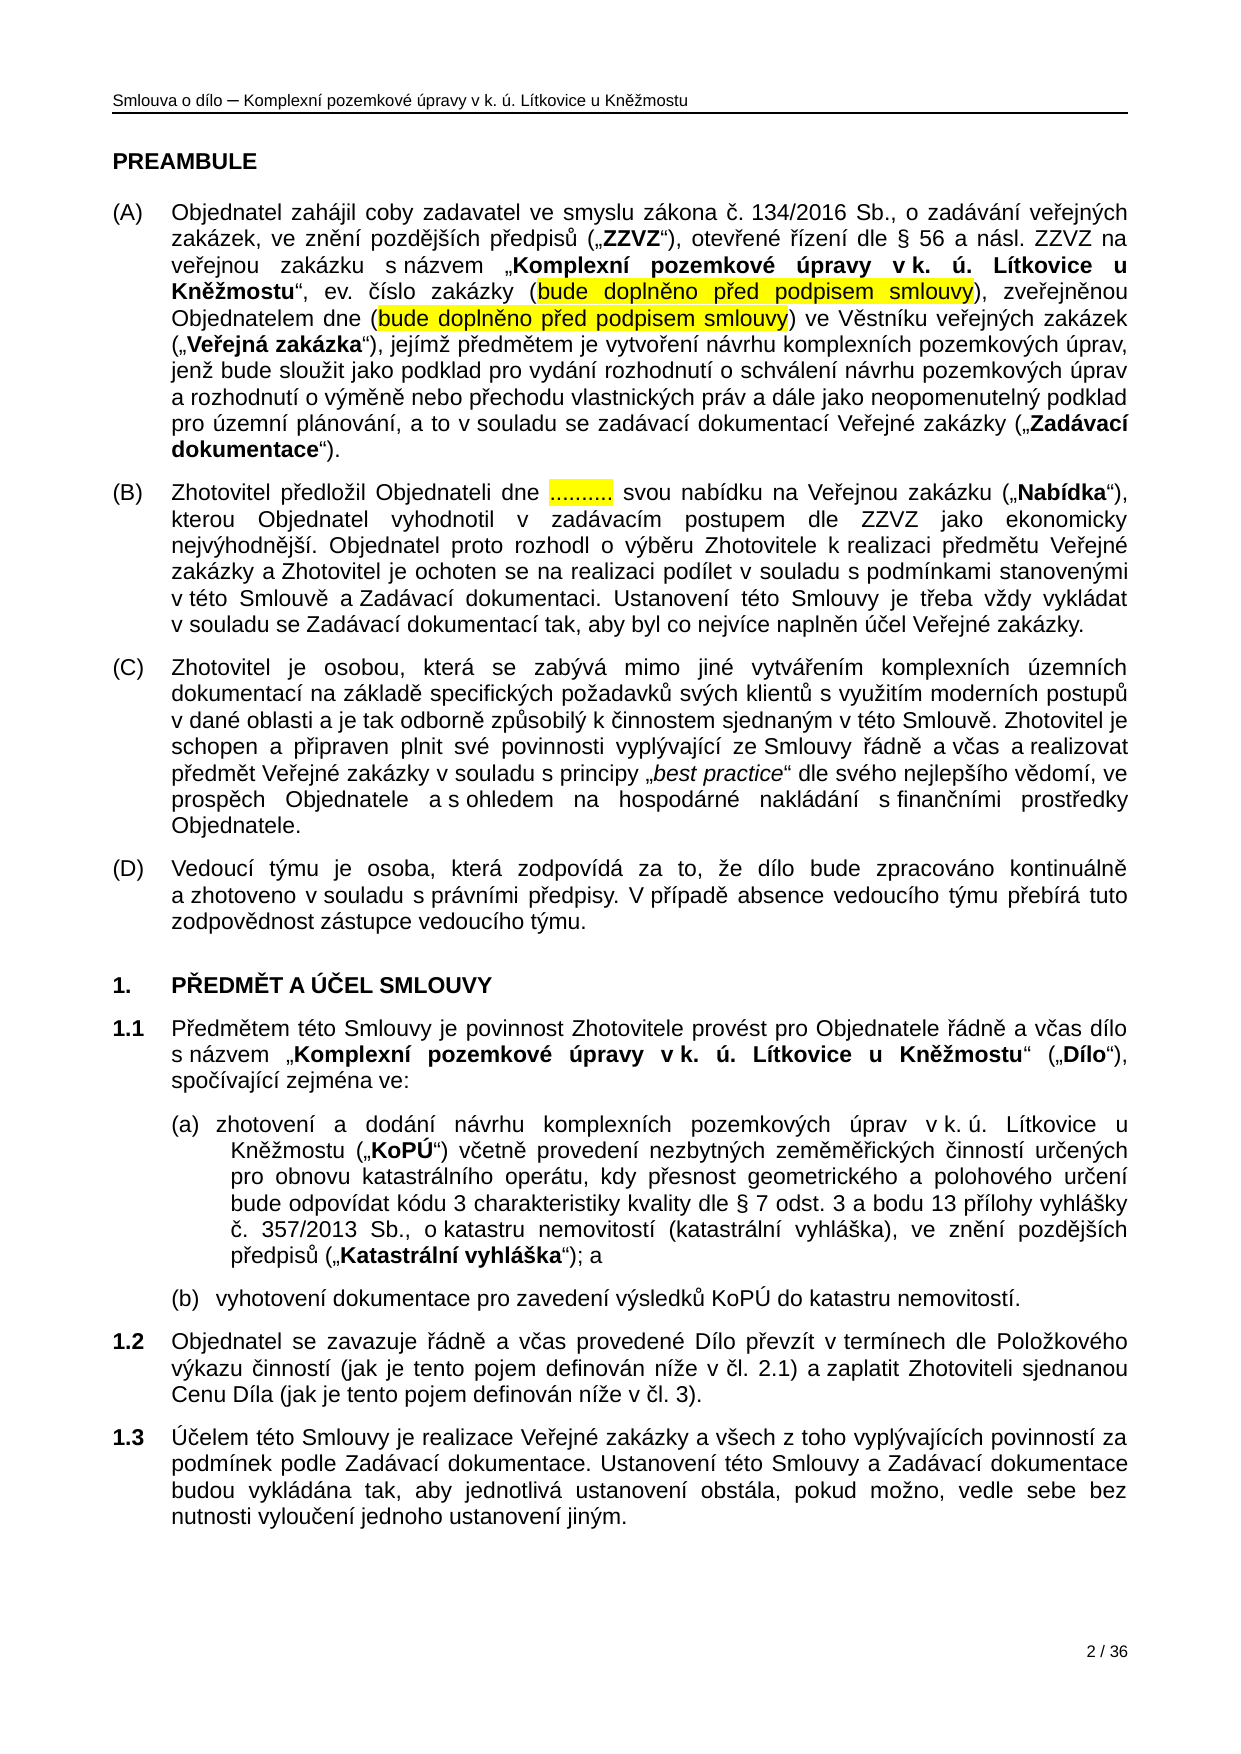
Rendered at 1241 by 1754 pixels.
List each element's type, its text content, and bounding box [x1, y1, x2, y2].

text Objednatel se zavazuje řádně a včas provedené Dílo převzít v termínech dle Položkového výkazu činností (jak je tento pojem definován níže v čl. 2.1) a zaplatit Zhotoviteli sjednanou Cenu Díla (jak je tento pojem definován níže v čl. 3). [112, 1328, 1128, 1407]
text Předmět a účel smlouvy [112, 972, 1128, 998]
text Zhotovitel předložil Objednateli dne .......... svou nabídku na Veřejnou zakázku („Nabídka“), kterou Objednatel vyhodnotil v zadávacím postupem dle ZZVZ jako ekonomicky nejvýhodnější. Objednatel proto rozhodl o výběru Zhotovitele k realizaci předmětu Veřejné zakázky a Zhotovitel je ochoten se na realizaci podílet v souladu s podmínkami stanovenými v této Smlouvě a Zadávací dokumentaci. Ustanovení této Smlouvy je třeba vždy vykládat v souladu se Zadávací dokumentací tak, aby byl co nejvíce naplněn účel Veřejné zakázky. [112, 479, 1128, 637]
text Zhotovitel je osobou, která se zabývá mimo jiné vytvářením komplexních územních dokumentací na základě specifických požadavků svých klientů s využitím moderních postupů v dané oblasti a je tak odborně způsobilý k činnostem sjednaným v této Smlouvě. Zhotovitel je schopen a připraven plnit své povinnosti vyplývající ze Smlouvy řádně a včas a realizovat předmět Veřejné zakázky v souladu s principy „best practice“ dle svého nejlepšího vědomí, ve prospěch Objednatele a s ohledem na hospodárné nakládání s finančními prostředky Objednatele. [112, 654, 1128, 838]
text zhotovení a dodání návrhu komplexních pozemkových úprav v k. ú. Lítkovice u Kněžmostu („KoPÚ“) včetně provedení nezbytných zeměměřických činností určených pro obnovu katastrálního operátu, kdy přesnost geometrického a polohového určení bude odpovídat kódu 3 charakteristiky kvality dle § 7 odst. 3 a bodu 13 přílohy vyhlášky č. 357/2013 Sb., o katastru nemovitostí (katastrální vyhláška), ve znění pozdějších předpisů („Katastrální vyhláška“); a [171, 1111, 1128, 1269]
text vyhotovení dokumentace pro zavedení výsledků KoPÚ do katastru nemovitostí. [171, 1285, 1128, 1312]
subtitle Preambule [112, 148, 1128, 174]
text Vedoucí týmu je osoba, která zodpovídá za to, že dílo bude zpracováno kontinuálně a zhotoveno v souladu s právními předpisy. V případě absence vedoucího týmu přebírá tuto zodpovědnost zástupce vedoucího týmu. [112, 855, 1128, 934]
text Předmětem této Smlouvy je povinnost Zhotovitele provést pro Objednatele řádně a včas dílo s názvem „Komplexní pozemkové úpravy v k. ú. Lítkovice u Kněžmostu“ („Dílo“), spočívající zejména ve: [112, 1015, 1128, 1094]
text Účelem této Smlouvy je realizace Veřejné zakázky a všech z toho vyplývajících povinností za podmínek podle Zadávací dokumentace. Ustanovení této Smlouvy a Zadávací dokumentace budou vykládána tak, aby jednotlivá ustanovení obstála, pokud možno, vedle sebe bez nutnosti vyloučení jednoho ustanovení jiným. [112, 1424, 1128, 1529]
text Objednatel zahájil coby zadavatel ve smyslu zákona č. 134/2016 Sb., o zadávání veřejných zakázek, ve znění pozdějších předpisů („ZZVZ“), otevřené řízení dle § 56 a násl. ZZVZ na veřejnou zakázku s názvem „Komplexní pozemkové úpravy v k. ú. Lítkovice u Kněžmostu“, ev. číslo zakázky (bude doplněno před podpisem smlouvy), zveřejněnou Objednatelem dne (bude doplněno před podpisem smlouvy) ve Věstníku veřejných zakázek („Veřejná zakázka“), jejímž předmětem je vytvoření návrhu komplexních pozemkových úprav, jenž bude sloužit jako podklad pro vydání rozhodnutí o schválení návrhu pozemkových úprav a rozhodnutí o výměně nebo přechodu vlastnických práv a dále jako neopomenutelný podklad pro územní plánování, a to v souladu se zadávací dokumentací Veřejné zakázky („Zadávací dokumentace“). [112, 199, 1128, 463]
